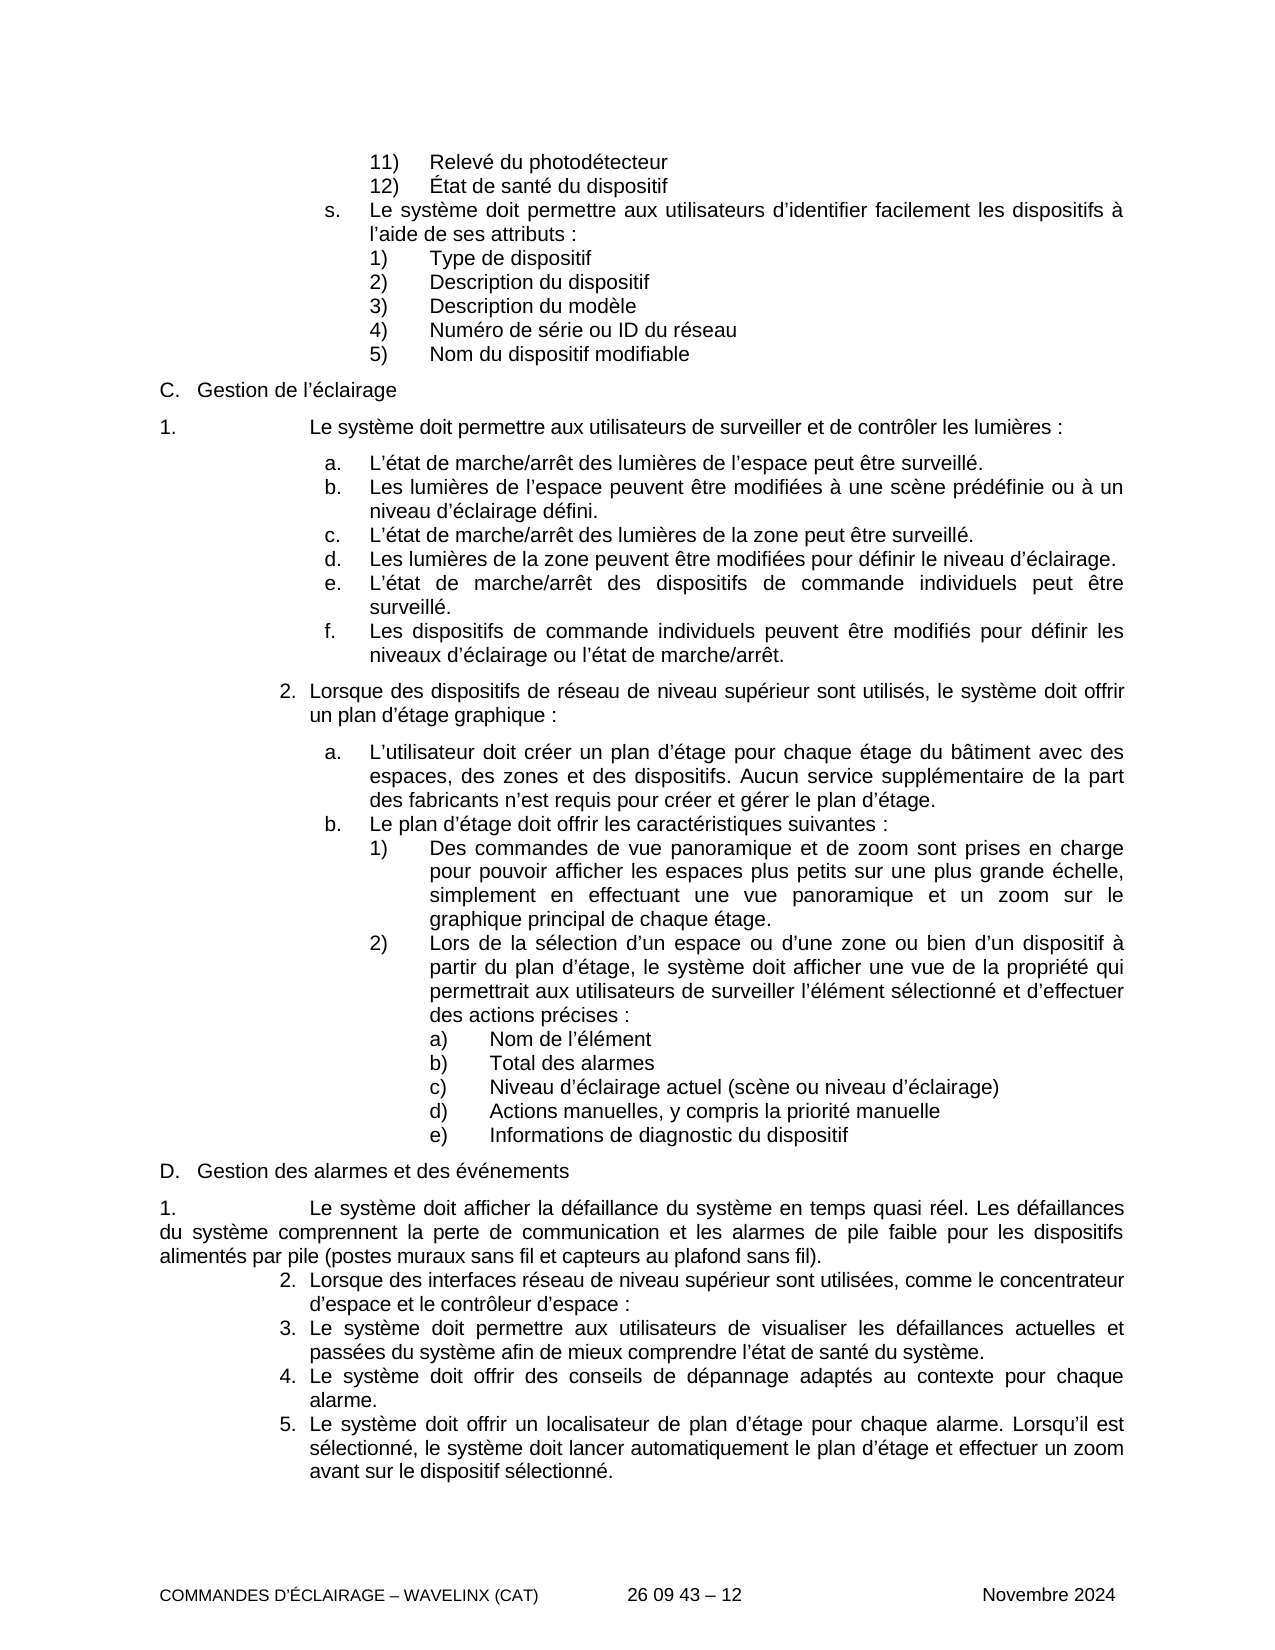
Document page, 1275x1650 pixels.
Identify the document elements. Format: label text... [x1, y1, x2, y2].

list Type de dispositif [369, 246, 1125, 270]
list Le système doit permettre aux utilisateurs de surveiller et de contrôler les lumières : [159, 414, 1125, 438]
text Numéro de série ou ID du réseau [369, 318, 1125, 342]
text Niveau d’éclairage actuel (scène ou niveau d’éclairage) [429, 1075, 1125, 1099]
text Le système doit offrir des conseils de dépannage adaptés au contexte pour chaque alarme. [279, 1363, 1125, 1411]
text Informations de diagnostic du dispositif [429, 1123, 1125, 1147]
list Des commandes de vue panoramique et de zoom sont prises en charge pour pouvoir afficher les espaces plus petits sur une plus grande échelle, simplement en effectuant une vue panoramique et un zoom sur le graphique principal de chaque étage. [369, 835, 1125, 931]
text Description du modèle [369, 294, 1125, 318]
text Nom de l’élément [429, 1027, 1125, 1051]
list Le système doit afficher la défaillance du système en temps quasi réel. Les défaillances du système comprennent la perte de communication et les alarmes de pile faible pour les dispositifs alimentés par pile (postes muraux sans fil et capteurs au plafond sans fil). [159, 1196, 1125, 1268]
text Le système doit permettre aux utilisateurs d’identifier facilement les dispositifs à l’aide de ses attributs : [324, 198, 1125, 246]
text L’état de marche/arrêt des dispositifs de commande individuels peut être surveillé. [324, 571, 1125, 619]
text Le système doit permettre aux utilisateurs de visualiser les défaillances actuelles et passées du système afin de mieux comprendre l’état de santé du système. [279, 1316, 1125, 1363]
list Gestion des alarmes et des événements [159, 1159, 1125, 1183]
text Total des alarmes [429, 1051, 1125, 1075]
text Actions manuelles, y compris la priorité manuelle [429, 1099, 1125, 1123]
text Les dispositifs de commande individuels peuvent être modifiés pour définir les niveaux d’éclairage ou l’état de marche/arrêt. [324, 619, 1125, 667]
text Lorsque des interfaces réseau de niveau supérieur sont utilisées, comme le concentrateur d’espace et le contrôleur d’espace : [279, 1268, 1125, 1316]
list Gestion de l’éclairage [159, 378, 1125, 402]
text Nom du dispositif modifiable [369, 342, 1125, 366]
list L’utilisateur doit créer un plan d’étage pour chaque étage du bâtiment avec des espaces, des zones et des dispositifs. Aucun service supplémentaire de la part des fabricants n’est requis pour créer et gérer le plan d’étage. [324, 739, 1125, 811]
text Les lumières de la zone peuvent être modifiées pour définir le niveau d’éclairage. [324, 547, 1125, 571]
text Lors de la sélection d’un espace ou d’une zone ou bien d’un dispositif à partir du plan d’étage, le système doit afficher une vue de la propriété qui permettrait aux utilisateurs de surveiller l’élément sélectionné et d’effectuer des actions précises : [369, 931, 1125, 1027]
text Le plan d’étage doit offrir les caractéristiques suivantes : [324, 811, 1125, 835]
text Relevé du photodétecteur [369, 150, 1125, 174]
text Description du dispositif [369, 270, 1125, 294]
list L’état de marche/arrêt des lumières de l’espace peut être surveillé. [324, 451, 1125, 475]
text L’état de marche/arrêt des lumières de la zone peut être surveillé. [324, 523, 1125, 547]
text Lorsque des dispositifs de réseau de niveau supérieur sont utilisés, le système doit offrir un plan d’étage graphique : [279, 679, 1125, 727]
text Les lumières de l’espace peuvent être modifiées à une scène prédéfinie ou à un niveau d’éclairage défini. [324, 475, 1125, 523]
text État de santé du dispositif [369, 174, 1125, 198]
text Le système doit offrir un localisateur de plan d’étage pour chaque alarme. Lorsqu’il est sélectionné, le système doit lancer automatiquement le plan d’étage et effectuer un zoom avant sur le dispositif sélectionné. [279, 1411, 1125, 1483]
